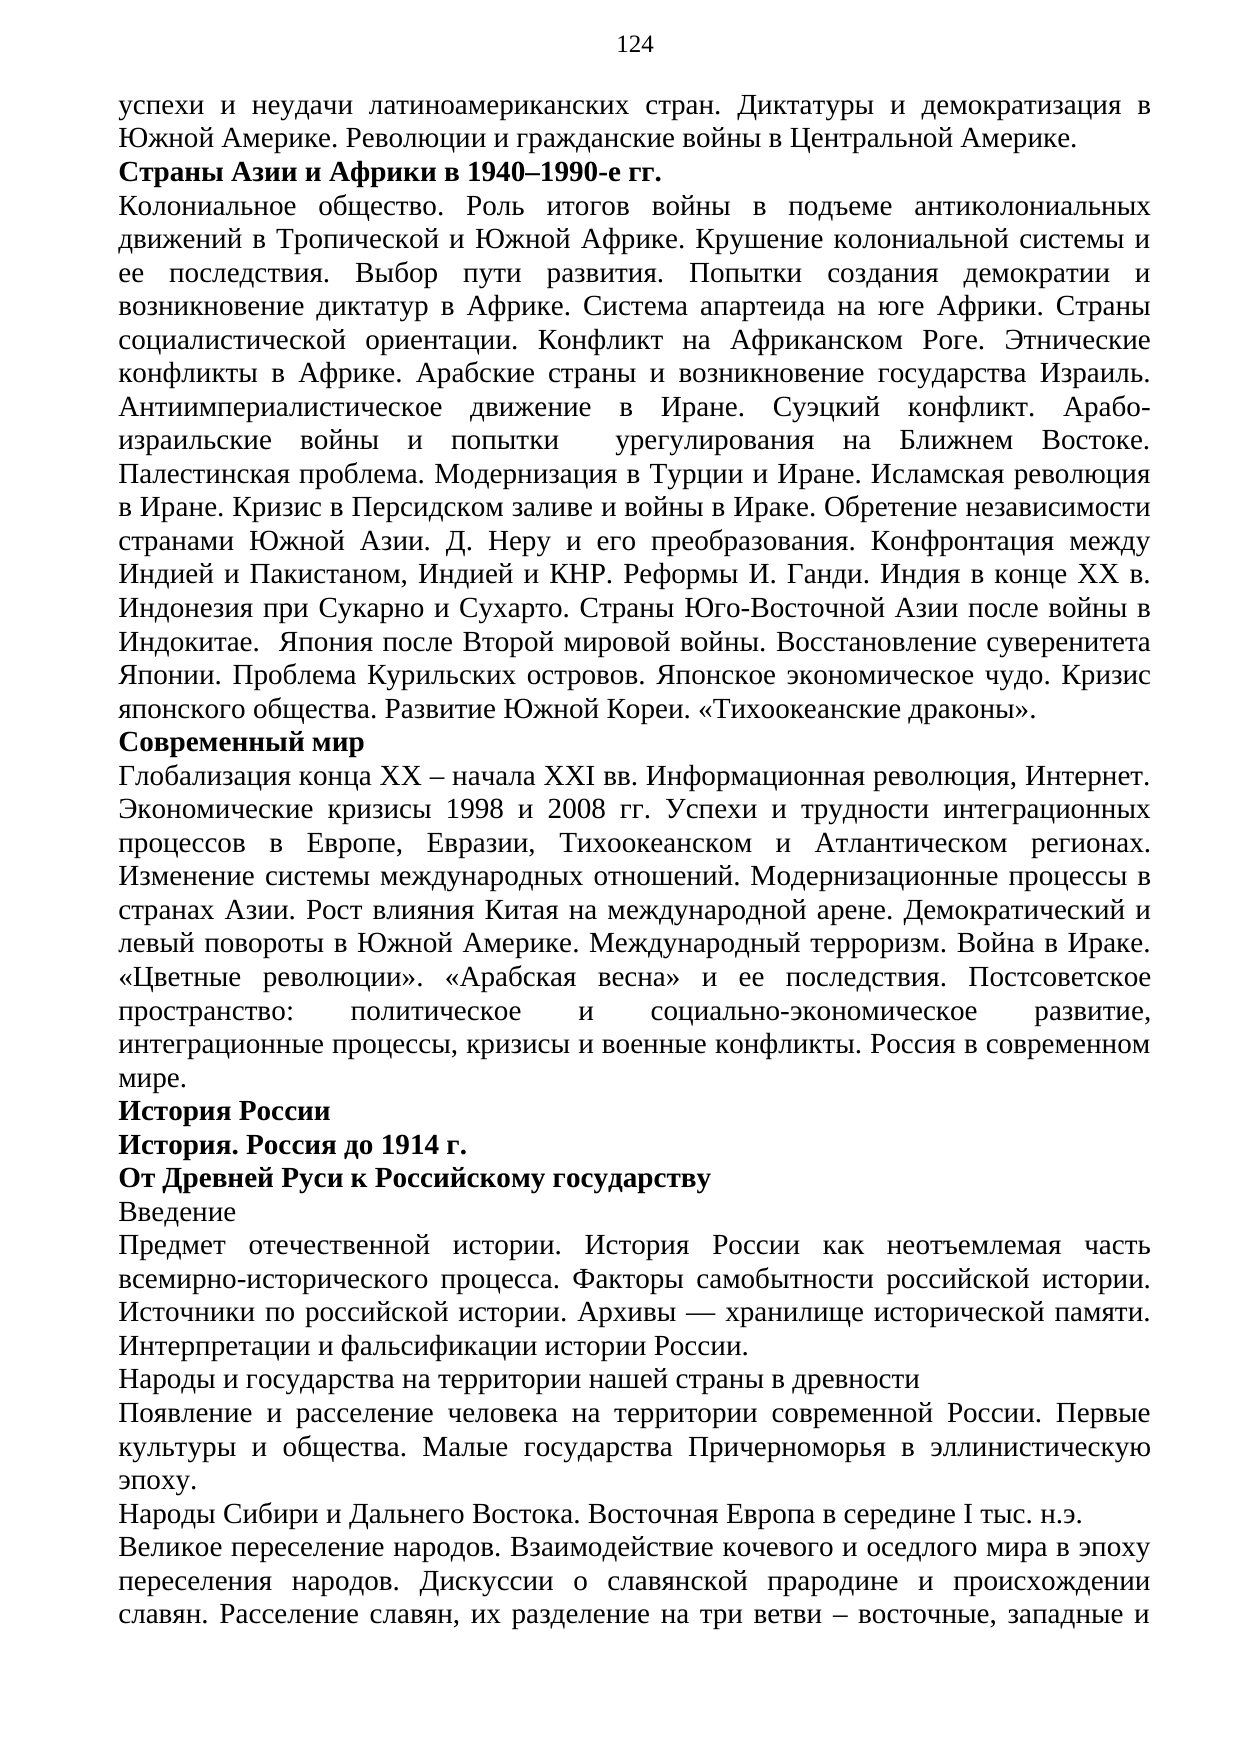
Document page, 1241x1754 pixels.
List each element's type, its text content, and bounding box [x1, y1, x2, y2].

text Глобализация конца ХХ – начала XXI вв. Информационная революция, Интернет. Экономические кризисы 1998 и 2008 гг. Успехи и трудности интеграционных процессов в Европе, Евразии, Тихоокеанском и Атлантическом регионах. Изменение системы международных отношений. Модернизационные процессы в странах Азии. Рост влияния Китая на международной арене. Демократический и левый повороты в Южной Америке. Международный терроризм. Война в Ираке. «Цветные революции». «Арабская весна» и ее последствия. Постсоветское пространство: политическое и социально-экономическое развитие, интеграционные процессы, кризисы и военные конфликты. Россия в современном мире. [118, 758, 1152, 1093]
text Колониальное общество. Роль итогов войны в подъеме антиколониальных движений в Тропической и Южной Африке. Крушение колониальной системы и ее последствия. Выбор пути развития. Попытки создания демократии и возникновение диктатур в Африке. Система апартеида на юге Африки. Страны социалистической ориентации. Конфликт на Африканском Роге. Этнические конфликты в Африке. Арабские страны и возникновение государства Израиль. Антиимпериалистическое движение в Иране. Суэцкий конфликт. Арабо-израильские войны и попытки урегулирования на Ближнем Востоке. Палестинская проблема. Модернизация в Турции и Иране. Исламская революция в Иране. Кризис в Персидском заливе и войны в Ираке. Обретение независимости странами Южной Азии. Д. Неру и его преобразования. Конфронтация между Индией и Пакистаном, Индией и КНР. Реформы И. Ганди. Индия в конце ХХ в. Индонезия при Сукарно и Сухарто. Страны Юго-Восточной Азии после войны в Индокитае. Япония после Второй мировой войны. Восстановление суверенитета Японии. Проблема Курильских островов. Японское экономическое чудо. Кризис японского общества. Развитие Южной Кореи. «Тихоокеанские драконы». [118, 188, 1152, 724]
text От Древней Руси к Российскому государству [118, 1160, 1152, 1194]
text Страны Азии и Африки в 1940–1990-е гг. [118, 154, 1152, 188]
text История. Россия до 1914 г. [118, 1127, 1152, 1160]
text Народы Сибири и Дальнего Востока. Восточная Европа в середине I тыс. н.э. [118, 1496, 1152, 1529]
text Современный мир [118, 724, 1152, 758]
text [118, 1529, 1152, 1630]
text Предмет отечественной истории. История России как неотъемлемая часть всемирно-исторического процесса. Факторы самобытности российской истории. Источники по российской истории. Архивы — хранилище исторической памяти. Интерпретации и фальсификации истории России. [118, 1227, 1152, 1362]
text История России [118, 1093, 1152, 1127]
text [118, 87, 1152, 154]
text Народы и государства на территории нашей страны в древности [118, 1362, 1152, 1395]
text Появление и расселение человека на территории современной России. Первые культуры и общества. Малые государства Причерноморья в эллинистическую эпоху. [118, 1395, 1152, 1496]
text Введение [118, 1194, 1152, 1227]
